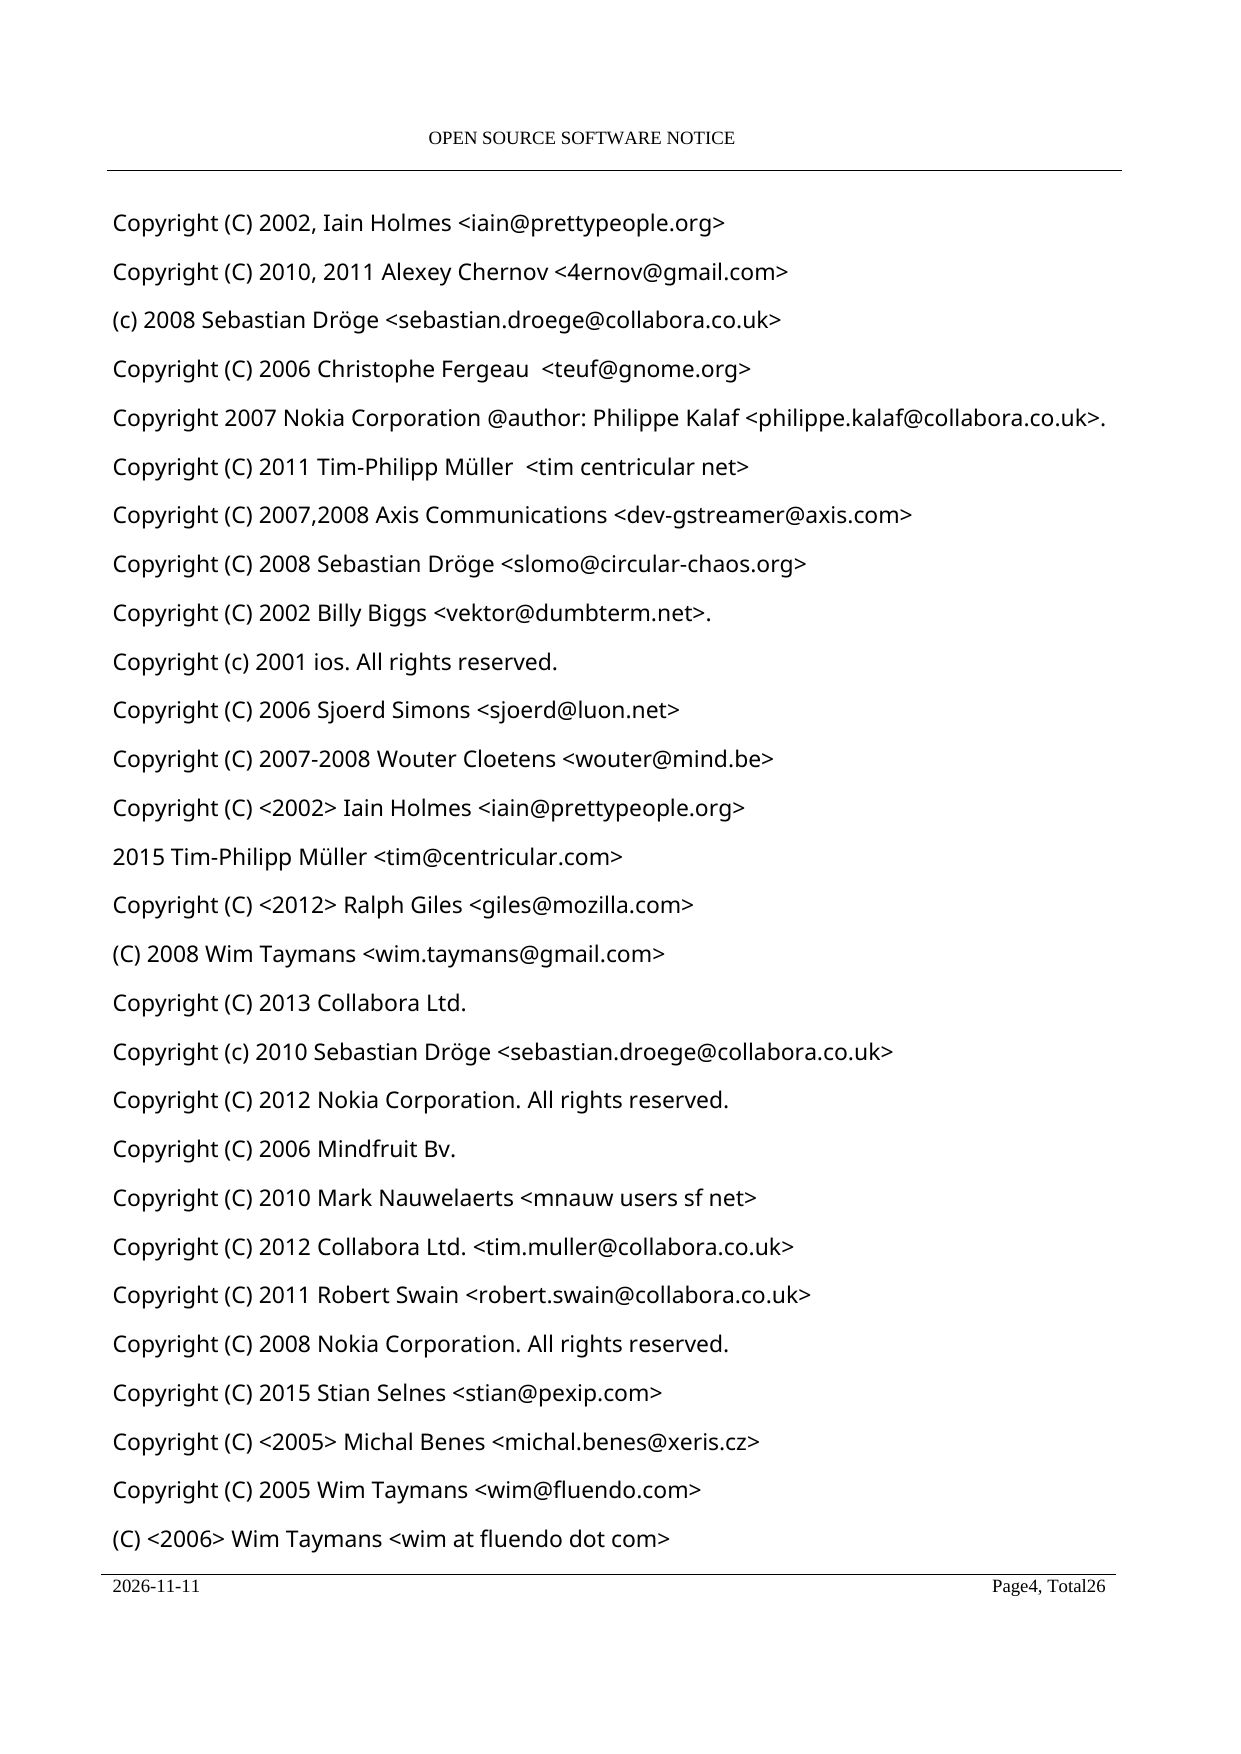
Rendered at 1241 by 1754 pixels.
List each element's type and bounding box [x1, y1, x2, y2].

text [112, 206, 1128, 1555]
